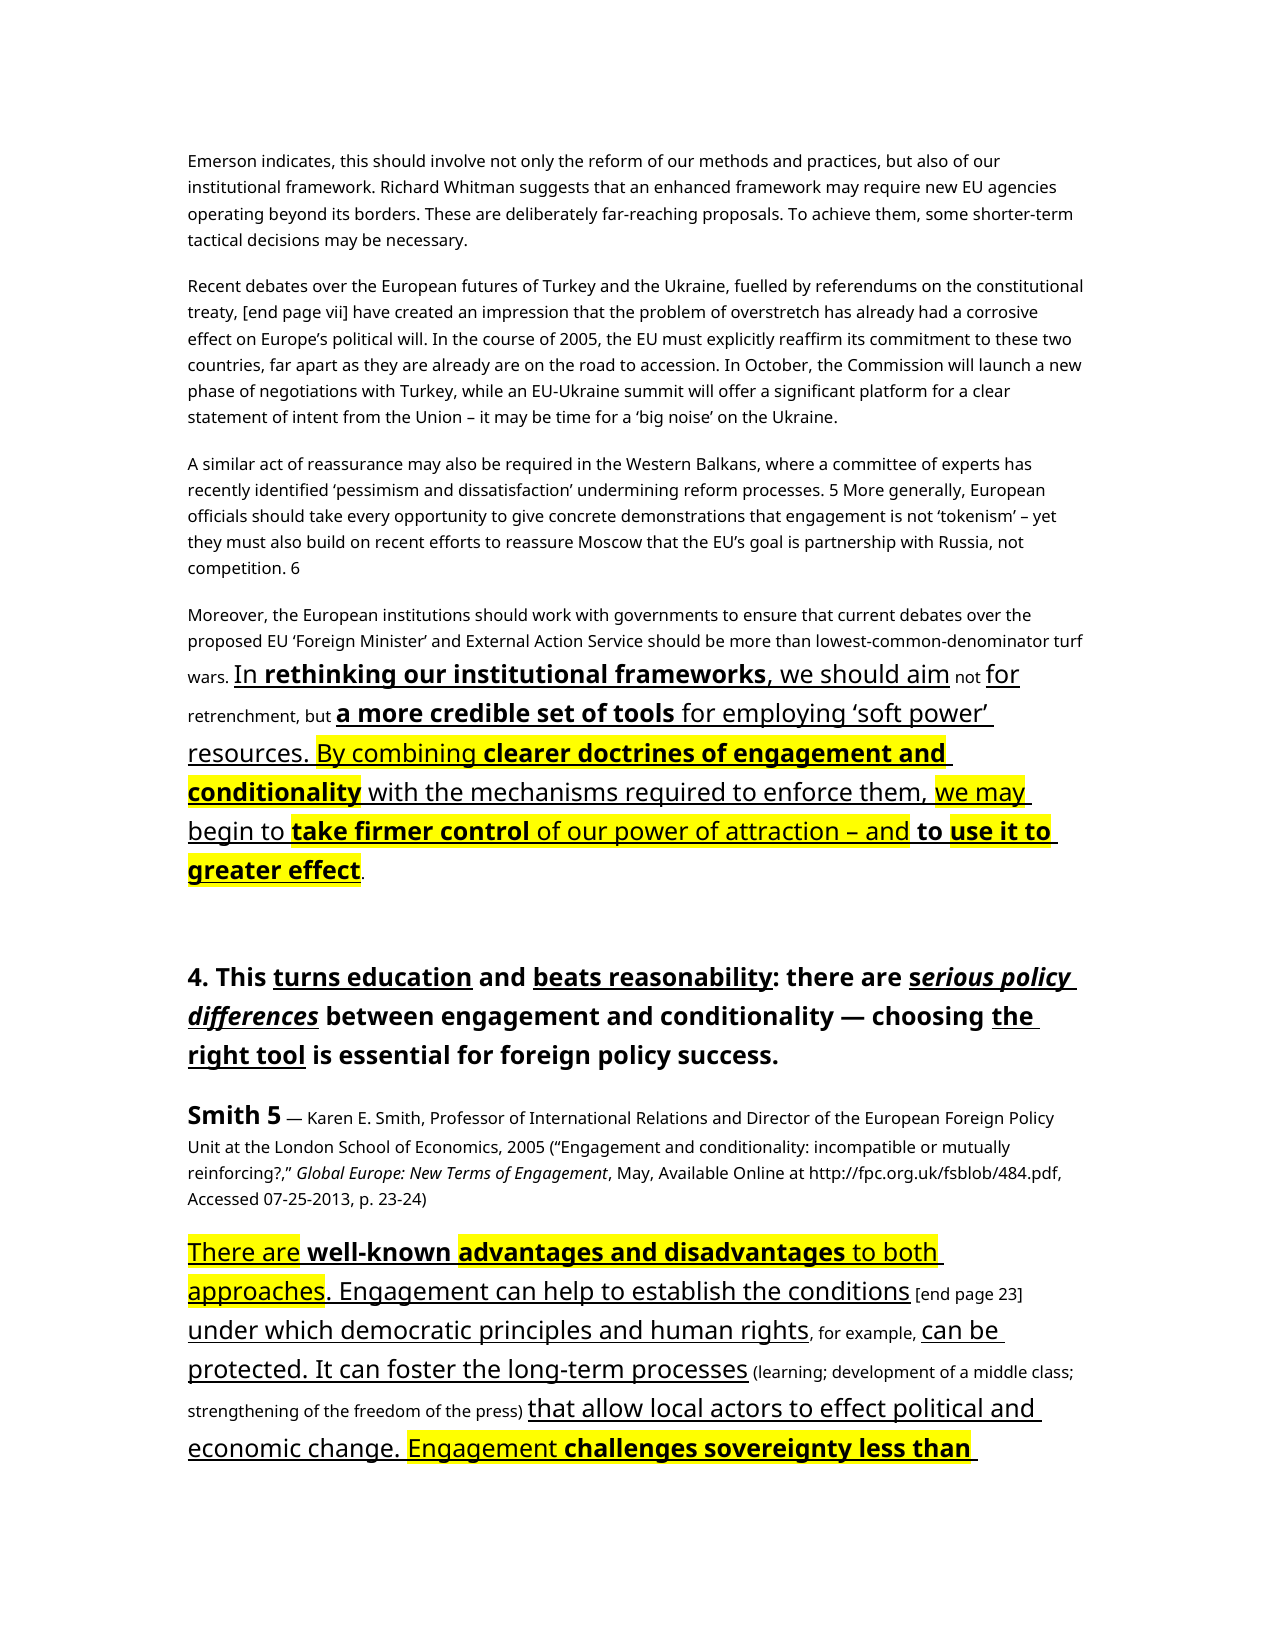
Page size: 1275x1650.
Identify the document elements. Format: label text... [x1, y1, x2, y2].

text Moreover, the European institutions should work with governments to ensure that current debates over the proposed EU ‘Foreign Minister’ and External Action Service should be more than lowest-common-denominator turf wars. In rethinking our institutional frameworks, we should aim not for retrenchment, but a more credible set of tools for employing ‘soft power’ resources. By combining clearer doctrines of engagement and conditionality with the mechanisms required to enforce them, we may begin to take firmer control of our power of attraction – and to use it to greater effect. [187, 603, 1087, 887]
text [187, 1234, 1087, 1464]
text Smith 5 — Karen E. Smith, Professor of International Relations and Director of the European Foreign Policy Unit at the London School of Economics, 2005 (“Engagement and conditionality: incompatible or mutually reinforcing?,” Global Europe: New Terms of Engagement, May, Available Online at http://fpc.org.uk/fsblob/484.pdf, Accessed 07-25-2013, p. 23-24) [187, 1098, 1087, 1210]
text A similar act of reassurance may also be required in the Western Balkans, where a committee of experts has recently identified ‘pessimism and dissatisfaction’ undermining reform processes. 5 More generally, European officials should take every opportunity to give concrete demonstrations that engagement is not ‘tokenism’ – yet they must also build on recent efforts to reassure Moscow that the EU’s goal is partnership with Russia, not competition. 6 [187, 452, 1087, 579]
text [187, 150, 1087, 251]
subtitle 4. This turns education and beats reasonability: there are serious policy differences between engagement and conditionality — choosing the right tool is essential for foreign policy success. [187, 960, 1087, 1072]
text Recent debates over the European futures of Turkey and the Ukraine, fuelled by referendums on the constitutional treaty, [end page vii] have created an impression that the problem of overstretch has already had a corrosive effect on Europe’s political will. In the course of 2005, the EU must explicitly reaffirm its commitment to these two countries, far apart as they are already are on the road to accession. In October, the Commission will launch a new phase of negotiations with Turkey, while an EU-Ukraine summit will offer a significant platform for a clear statement of intent from the Union – it may be time for a ‘big noise’ on the Ukraine. [187, 275, 1087, 428]
